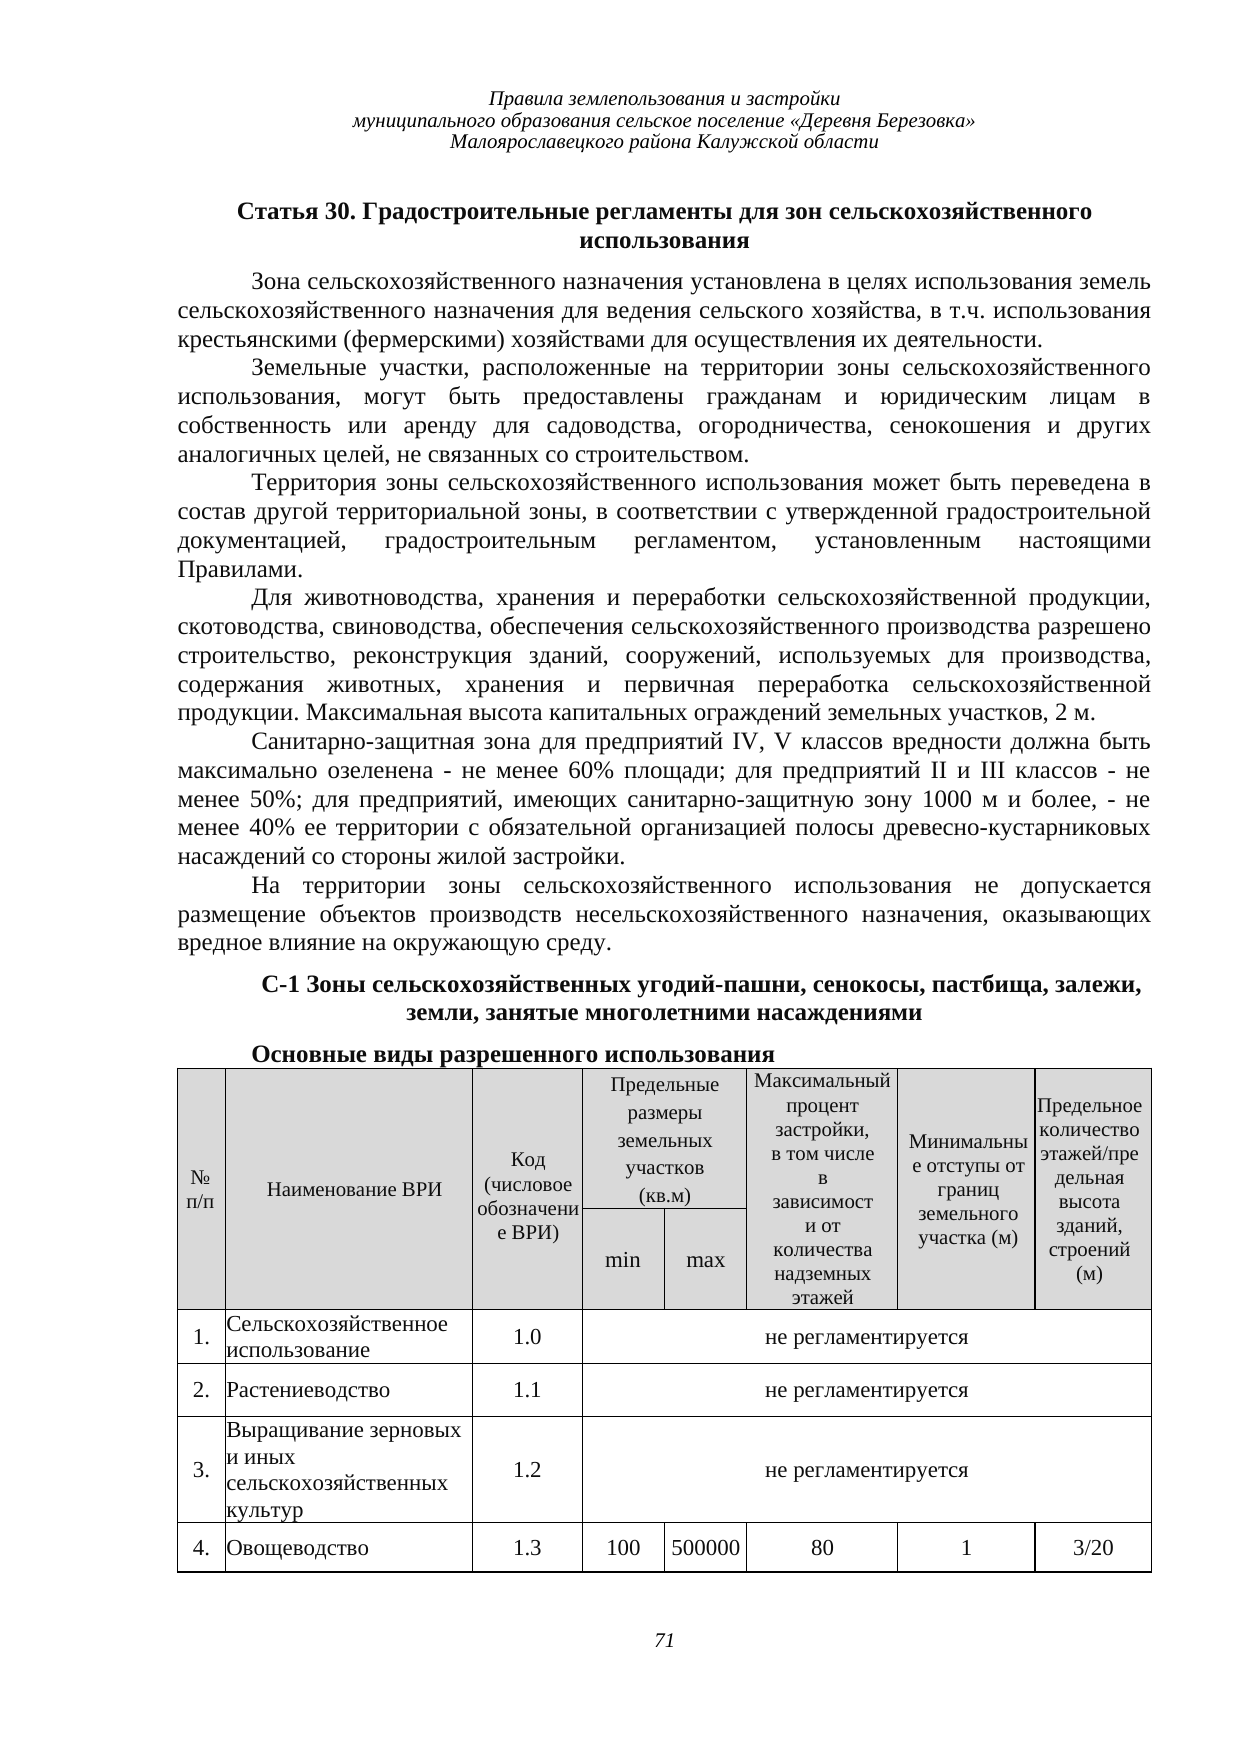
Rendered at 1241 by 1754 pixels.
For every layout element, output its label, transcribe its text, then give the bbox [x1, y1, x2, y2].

table_header Наименование ВРИ [226, 1069, 472, 1309]
text Для животноводства, хранения и переработки сельскохозяйственной продукции, скотоводства, свиноводства, обеспечения сельскохозяйственного производства разрешено строительство, реконструкция зданий, сооружений, используемых для производства, содержания животных, хранения и первичная переработка сельскохозяйственной продукции. Максимальная высота капитальных ограждений земельных участков, 2 м. [177, 582, 1152, 726]
table_cell не регламентируется [583, 1417, 1151, 1522]
table_cell 1. [178, 1310, 225, 1363]
table_cell 3/20 [1036, 1523, 1151, 1571]
text С-1 Зоны сельскохозяйственных угодий-пашни, сенокосы, пастбища, залежи, земли, занятые многолетними насаждениями [177, 969, 1152, 1026]
table_header Предельное количество этажей/предельная высота зданий, строений (м) [1036, 1069, 1151, 1309]
table_cell 1.0 [473, 1310, 582, 1363]
table_header № п/п [178, 1069, 225, 1309]
table_header Предельные размеры земельных участков (кв.м) [583, 1069, 746, 1208]
table_cell 1.1 [473, 1364, 582, 1416]
text Земельные участки, расположенные на территории зоны сельскохозяйственного использования, могут быть предоставлены гражданам и юридическим лицам в собственность или аренду для садоводства, огородничества, сенокошения и других аналогичных целей, не связанных со строительством. [177, 352, 1152, 467]
table_cell 2. [178, 1364, 225, 1416]
table_header Код (числовое обозначение ВРИ) [473, 1069, 582, 1309]
subtitle Статья 30. Градостроительные регламенты для зон сельскохозяйственного использования [177, 196, 1152, 254]
table_header Максимальный процент застройки, в том числе в зависимости от количества надземных этажей [747, 1069, 897, 1309]
table_cell Растениеводство [226, 1364, 472, 1416]
text Основные виды разрешенного использования [177, 1039, 1152, 1067]
table_cell 80 [747, 1523, 897, 1571]
table_cell 500000 [665, 1523, 746, 1571]
table_cell не регламентируется [583, 1364, 1151, 1416]
table_cell 100 [583, 1523, 664, 1571]
table_cell Овощеводство [226, 1523, 472, 1571]
text Зона сельскохозяйственного назначения установлена в целях использования земель сельскохозяйственного назначения для ведения сельского хозяйства, в т.ч. использования крестьянскими (фермерскими) хозяйствами для осуществления их деятельности. [177, 266, 1152, 352]
table_cell Сельскохозяйственное использование [226, 1310, 472, 1363]
text На территории зоны сельскохозяйственного использования не допускается размещение объектов производств несельскохозяйственного назначения, оказывающих вредное влияние на окружающую среду. [177, 870, 1152, 956]
text Территория зоны сельскохозяйственного использования может быть переведена в состав другой территориальной зоны, в соответствии с утвержденной градостроительной документацией, градостроительным регламентом, установленным настоящими Правилами. [177, 467, 1152, 582]
table_cell 1.3 [473, 1523, 582, 1571]
table_cell 1.2 [473, 1417, 582, 1522]
table_cell min [583, 1209, 664, 1309]
table_cell max [665, 1209, 746, 1309]
table_cell 1 [898, 1523, 1034, 1571]
table_cell не регламентируется [583, 1310, 1151, 1363]
table_cell 4. [178, 1523, 225, 1571]
text Санитарно-защитная зона для предприятий IV, V классов вредности должна быть максимально озеленена - не менее 60% площади; для предприятий II и III классов - не менее 50%; для предприятий, имеющих санитарно-защитную зону 1000 м и более, - не менее 40% ее территории с обязательной организацией полосы древесно-кустарниковых насаждений со стороны жилой застройки. [177, 726, 1152, 870]
table_header Минимальные отступы от границ земельного участка (м) [898, 1069, 1034, 1309]
table_cell 3. [178, 1417, 225, 1522]
table_cell Выращивание зерновых и иных сельскохозяйственных культур [226, 1417, 472, 1522]
